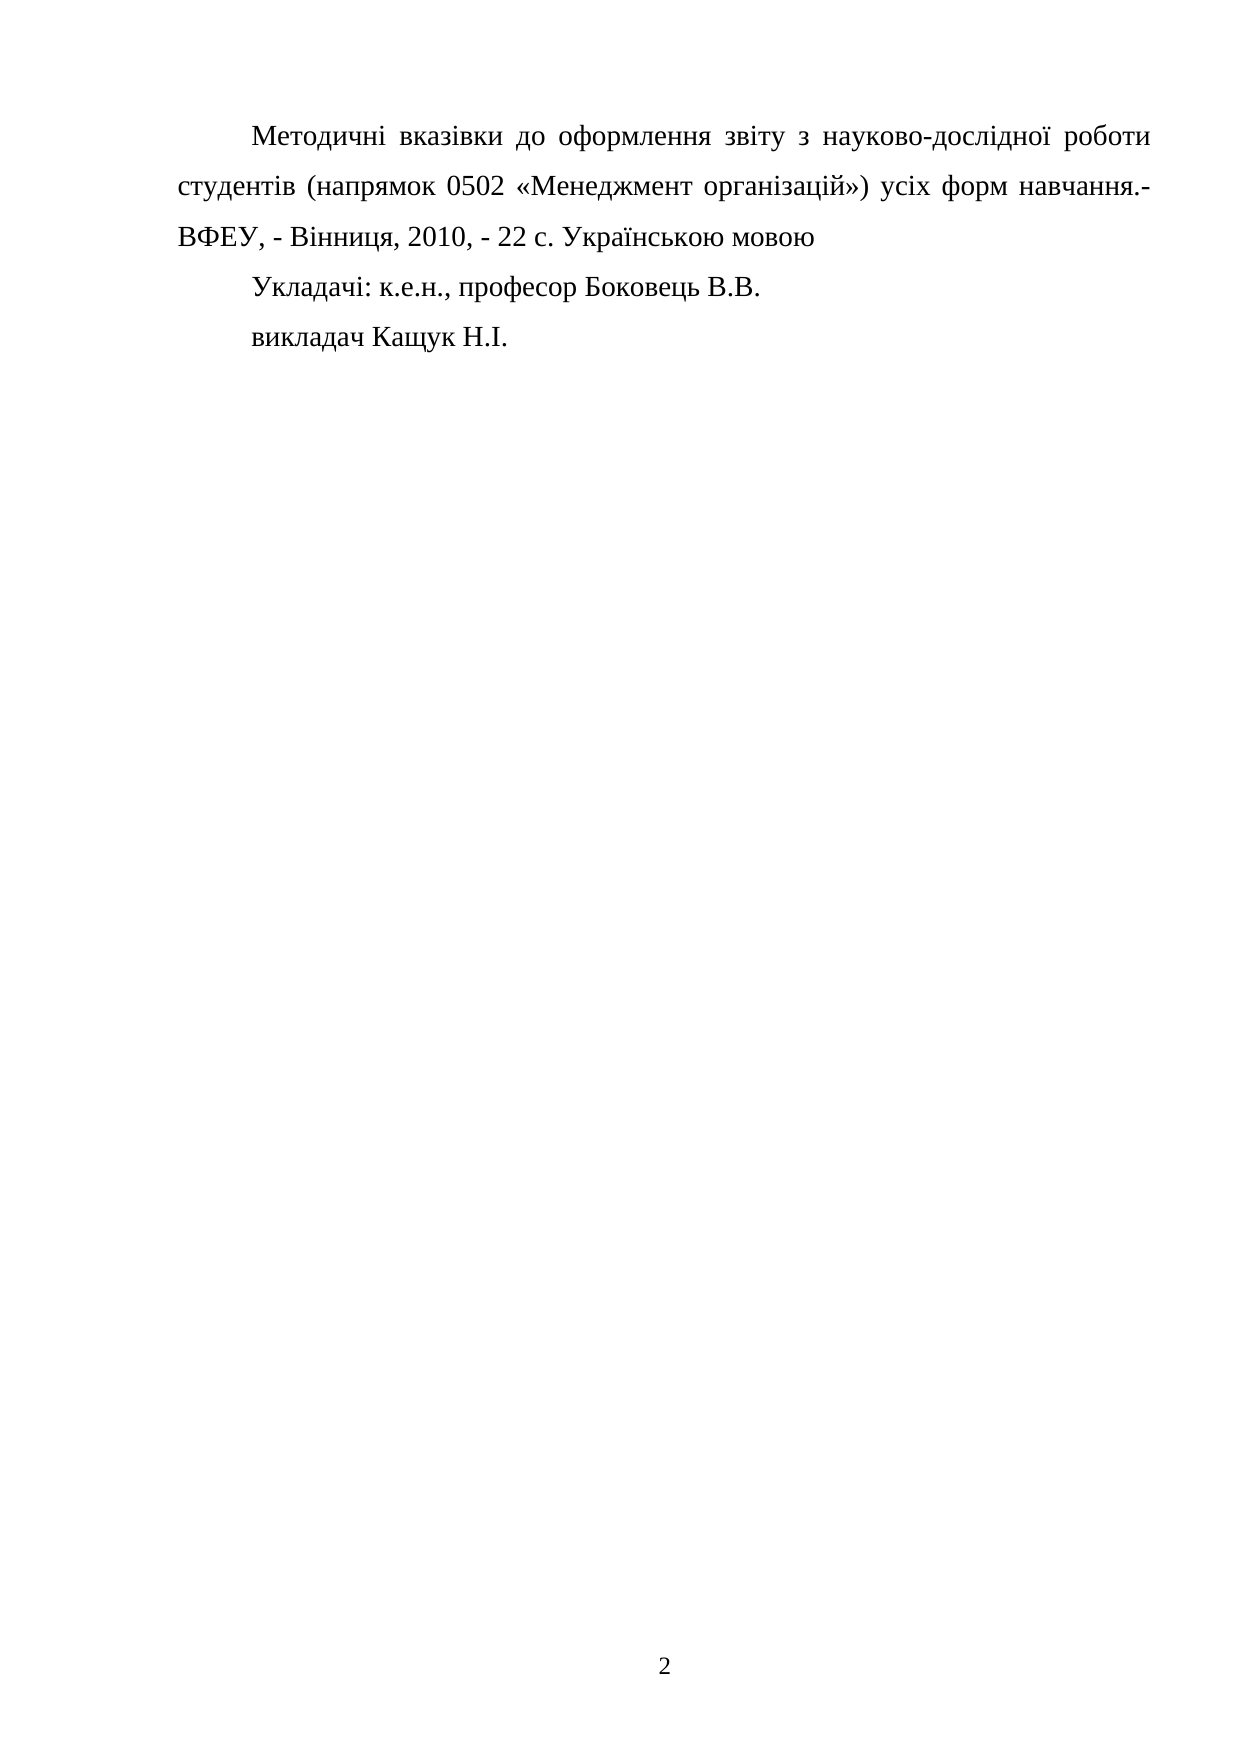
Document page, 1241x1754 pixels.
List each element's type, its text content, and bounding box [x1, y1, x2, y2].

text Методичні вказівки до оформлення звіту з науково-дослідної роботи студентів (напрямок 0502 «Менеджмент організацій») усіх форм навчання.- ВФЕУ, - Вінниця, 2010, - 22 с. Українською мовою [177, 118, 1152, 252]
text викладач Кащук Н.І. [177, 319, 1152, 353]
text Укладачі: к.е.н., професор Боковець В.В. [177, 269, 1152, 303]
